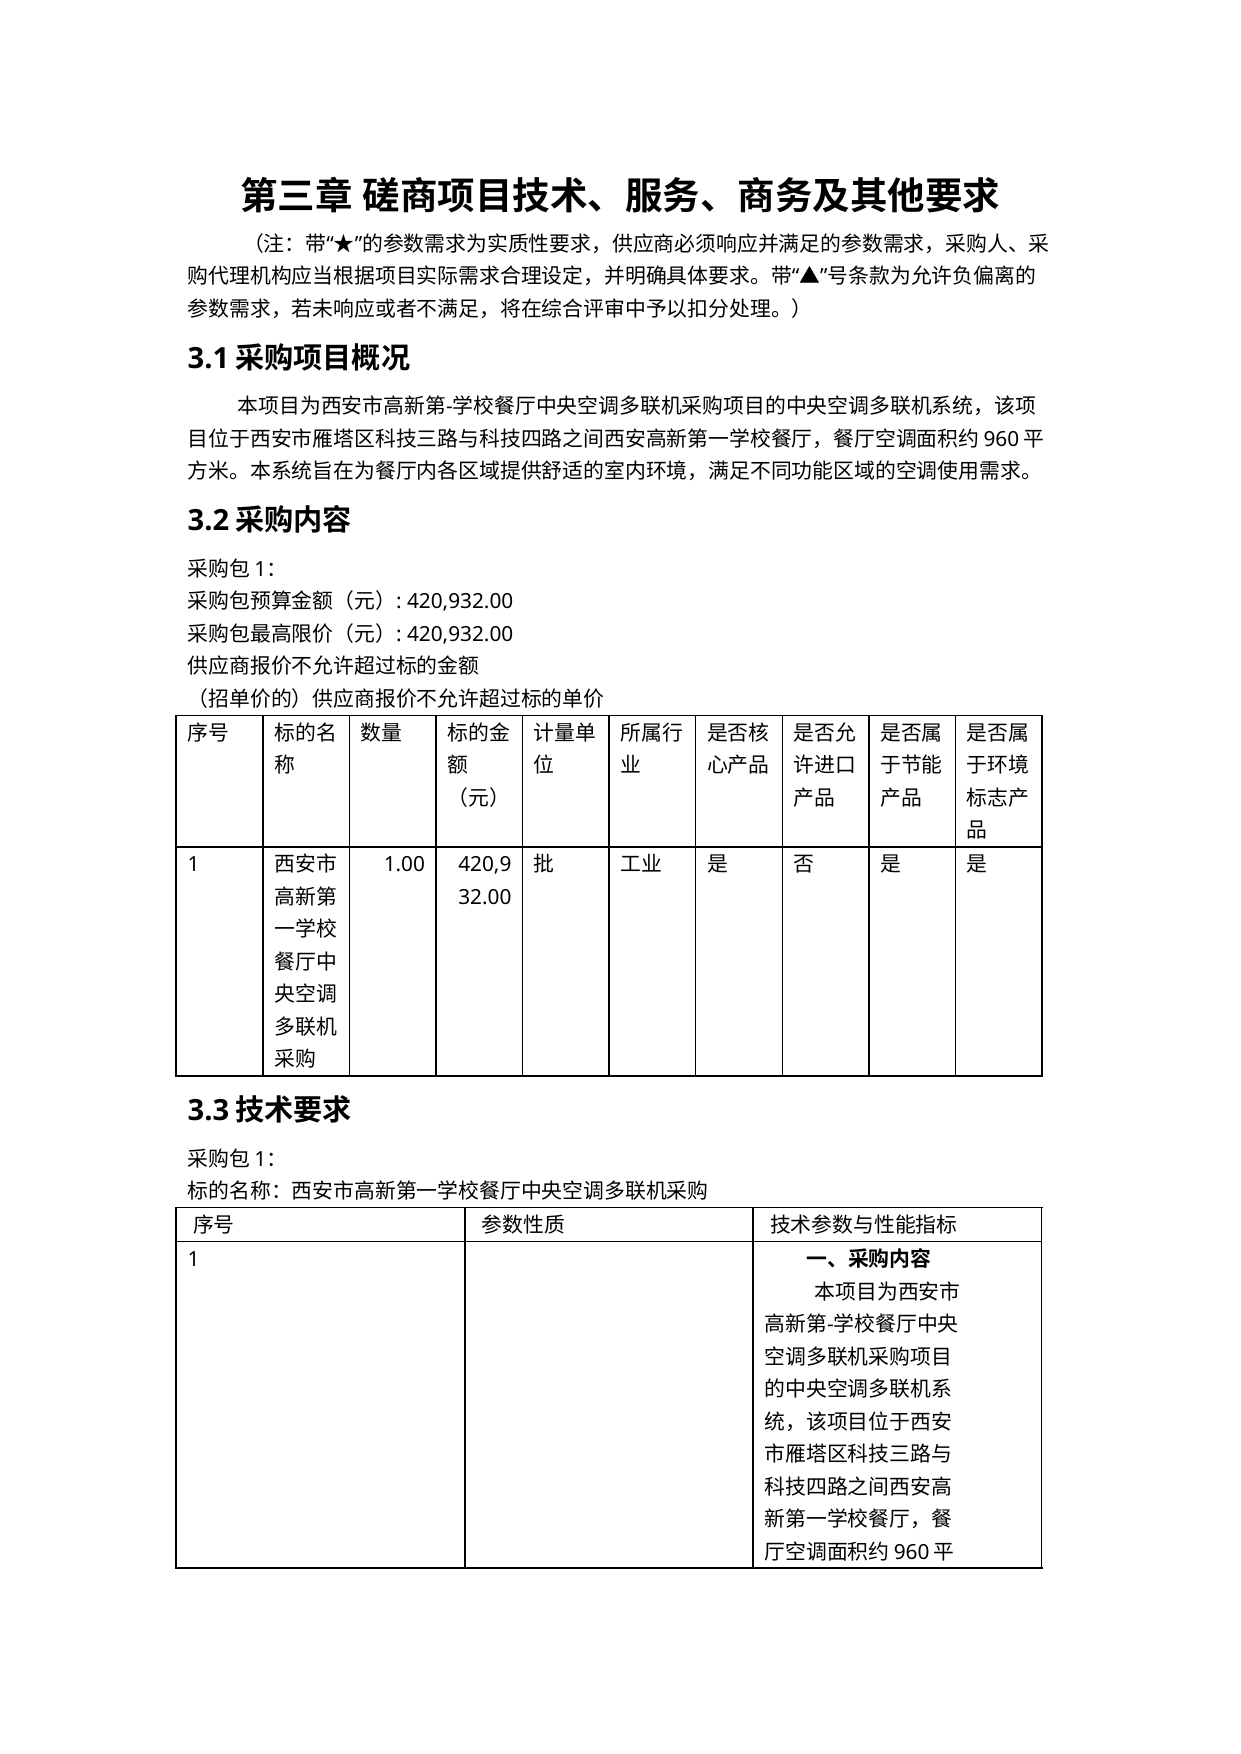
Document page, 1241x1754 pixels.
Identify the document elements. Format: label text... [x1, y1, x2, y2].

text 采购包最高限价（元）: 420,932.00 [187, 617, 1053, 649]
table_cell 1 [177, 848, 262, 1075]
table_header 标的金额 （元） [437, 716, 522, 846]
table_header 是否允许进口产品 [783, 716, 868, 846]
table_cell 1.00 [350, 848, 435, 1075]
table_header 是否核心产品 [696, 716, 782, 846]
table_cell 否 [783, 848, 868, 1075]
table_cell [466, 1242, 752, 1567]
text 标的名称：西安市高新第一学校餐厅中央空调多联机采购 [187, 1174, 1053, 1207]
table_header 序号 [177, 1208, 464, 1241]
text 供应商报价不允许超过标的金额 [187, 649, 1053, 682]
table_cell 是 [956, 848, 1041, 1075]
table_cell 1 [177, 1242, 464, 1567]
table_cell 420,932.00 [437, 848, 522, 1075]
table_cell 是 [696, 848, 782, 1075]
table_header 标的名称 [264, 716, 349, 846]
table_header 数量 [350, 716, 435, 846]
table_cell 西安市高新第一学校餐厅中央空调多联机采购 [264, 848, 349, 1075]
table_cell 批 [523, 848, 608, 1075]
text 本项目为西安市高新第-学校餐厅中央空调多联机采购项目的中央空调多联机系统，该项目位于西安市雁塔区科技三路与科技四路之间西安高新第一学校餐厅，餐厅空调面积约960平方米。本系统旨在为餐厅内各区域提供舒适的室内环境，满足不同功能区域的空调使用需求。 [187, 389, 1053, 487]
text 第三章 磋商项目技术、服务、商务及其他要求 [187, 162, 1053, 227]
table_cell 是 [870, 848, 955, 1075]
text 3.2采购内容 [187, 487, 1053, 552]
text 3.3技术要求 [187, 1077, 1053, 1142]
text 采购包1： [187, 552, 1053, 584]
table_header 技术参数与性能指标 [754, 1208, 1041, 1241]
text （招单价的）供应商报价不允许超过标的单价 [187, 682, 1053, 714]
table_header 计量单位 [523, 716, 608, 846]
text 采购包1： [187, 1142, 1053, 1174]
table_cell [754, 1242, 1041, 1567]
text 采购包预算金额（元）: 420,932.00 [187, 584, 1053, 617]
table_cell 工业 [610, 848, 695, 1075]
text 3.1采购项目概况 [187, 324, 1053, 389]
table_header 所属行业 [610, 716, 695, 846]
table_header 是否属于环境标志产品 [956, 716, 1041, 846]
table_header 参数性质 [466, 1208, 752, 1241]
table_header 是否属于节能产品 [870, 716, 955, 846]
table_header 序号 [177, 716, 262, 846]
text （注：带“★”的参数需求为实质性要求，供应商必须响应并满足的参数需求，采购人、采购代理机构应当根据项目实际需求合理设定，并明确具体要求。带“▲”号条款为允许负偏离的参数需求，若未响应或者不满足，将在综合评审中予以扣分处理。） [187, 227, 1053, 324]
